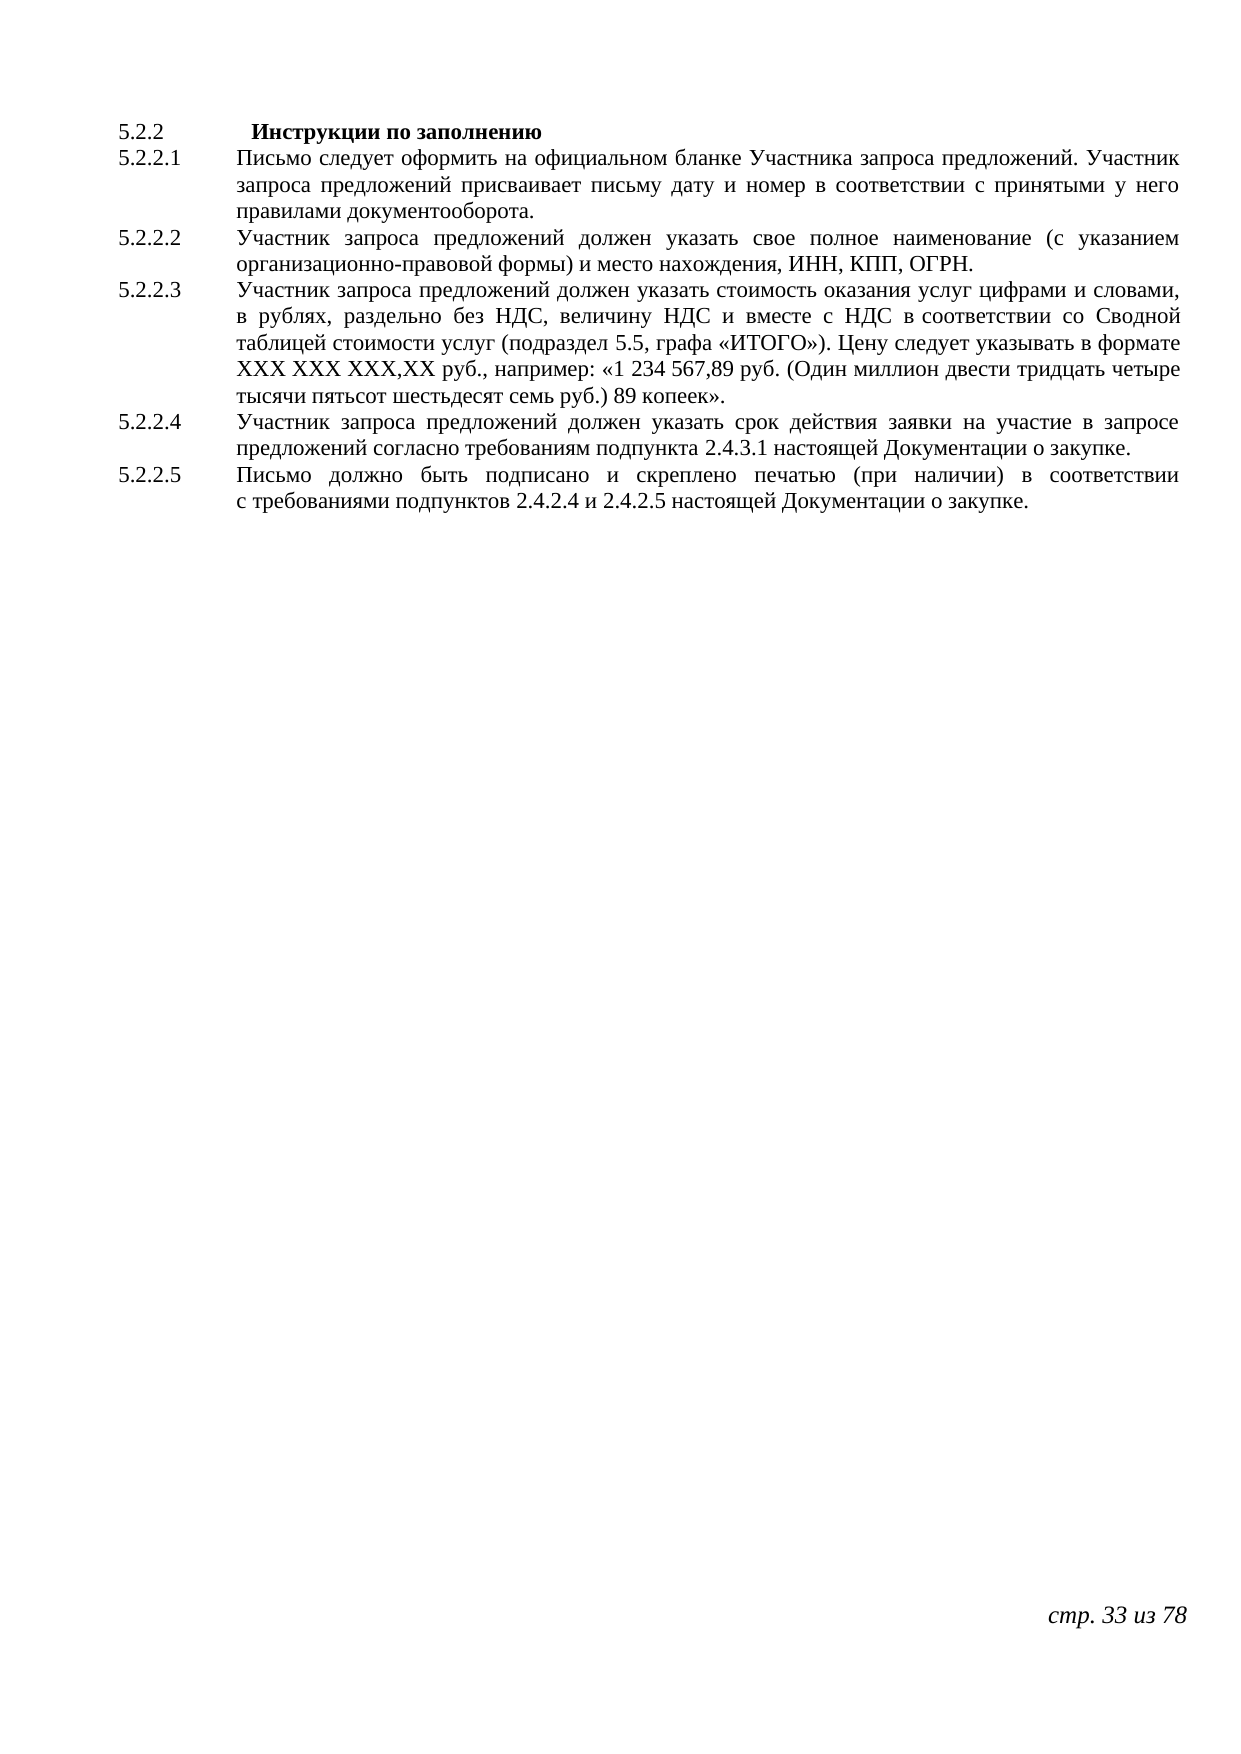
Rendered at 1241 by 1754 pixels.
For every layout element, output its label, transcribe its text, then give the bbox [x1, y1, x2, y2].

text Письмо следует оформить на официальном бланке Участника запроса предложений. Участник запроса предложений присваивает письму дату и номер в соответствии с принятыми у него правилами документооборота. [118, 144, 1181, 223]
text Письмо должно быть подписано и скреплено печатью (при наличии) в соответствии с требованиями подпунктов 2.4.2.4 и 2.4.2.5 настоящей Документации о закупке. [118, 461, 1181, 513]
text Участник запроса предложений должен указать стоимость оказания услуг цифрами и словами, в рублях, раздельно без НДС, величину НДС и вместе с НДС в соответствии со Сводной таблицей стоимости услуг (подраздел 5.5, графа «ИТОГО»). Цену следует указывать в формате ХХХ ХХХ ХХХ,ХХ руб., например: «1 234 567,89 руб. (Один миллион двести тридцать четыре тысячи пятьсот шестьдесят семь руб.) 89 копеек». [118, 276, 1181, 408]
text Участник запроса предложений должен указать свое полное наименование (с указанием организационно-правовой формы) и место нахождения, ИНН, КПП, ОГРН. [118, 223, 1181, 276]
text Участник запроса предложений должен указать срок действия заявки на участие в запросе предложений согласно требованиям подпункта 2.4.3.1 настоящей Документации о закупке. [118, 408, 1181, 461]
text Инструкции по заполнению [118, 118, 1181, 144]
